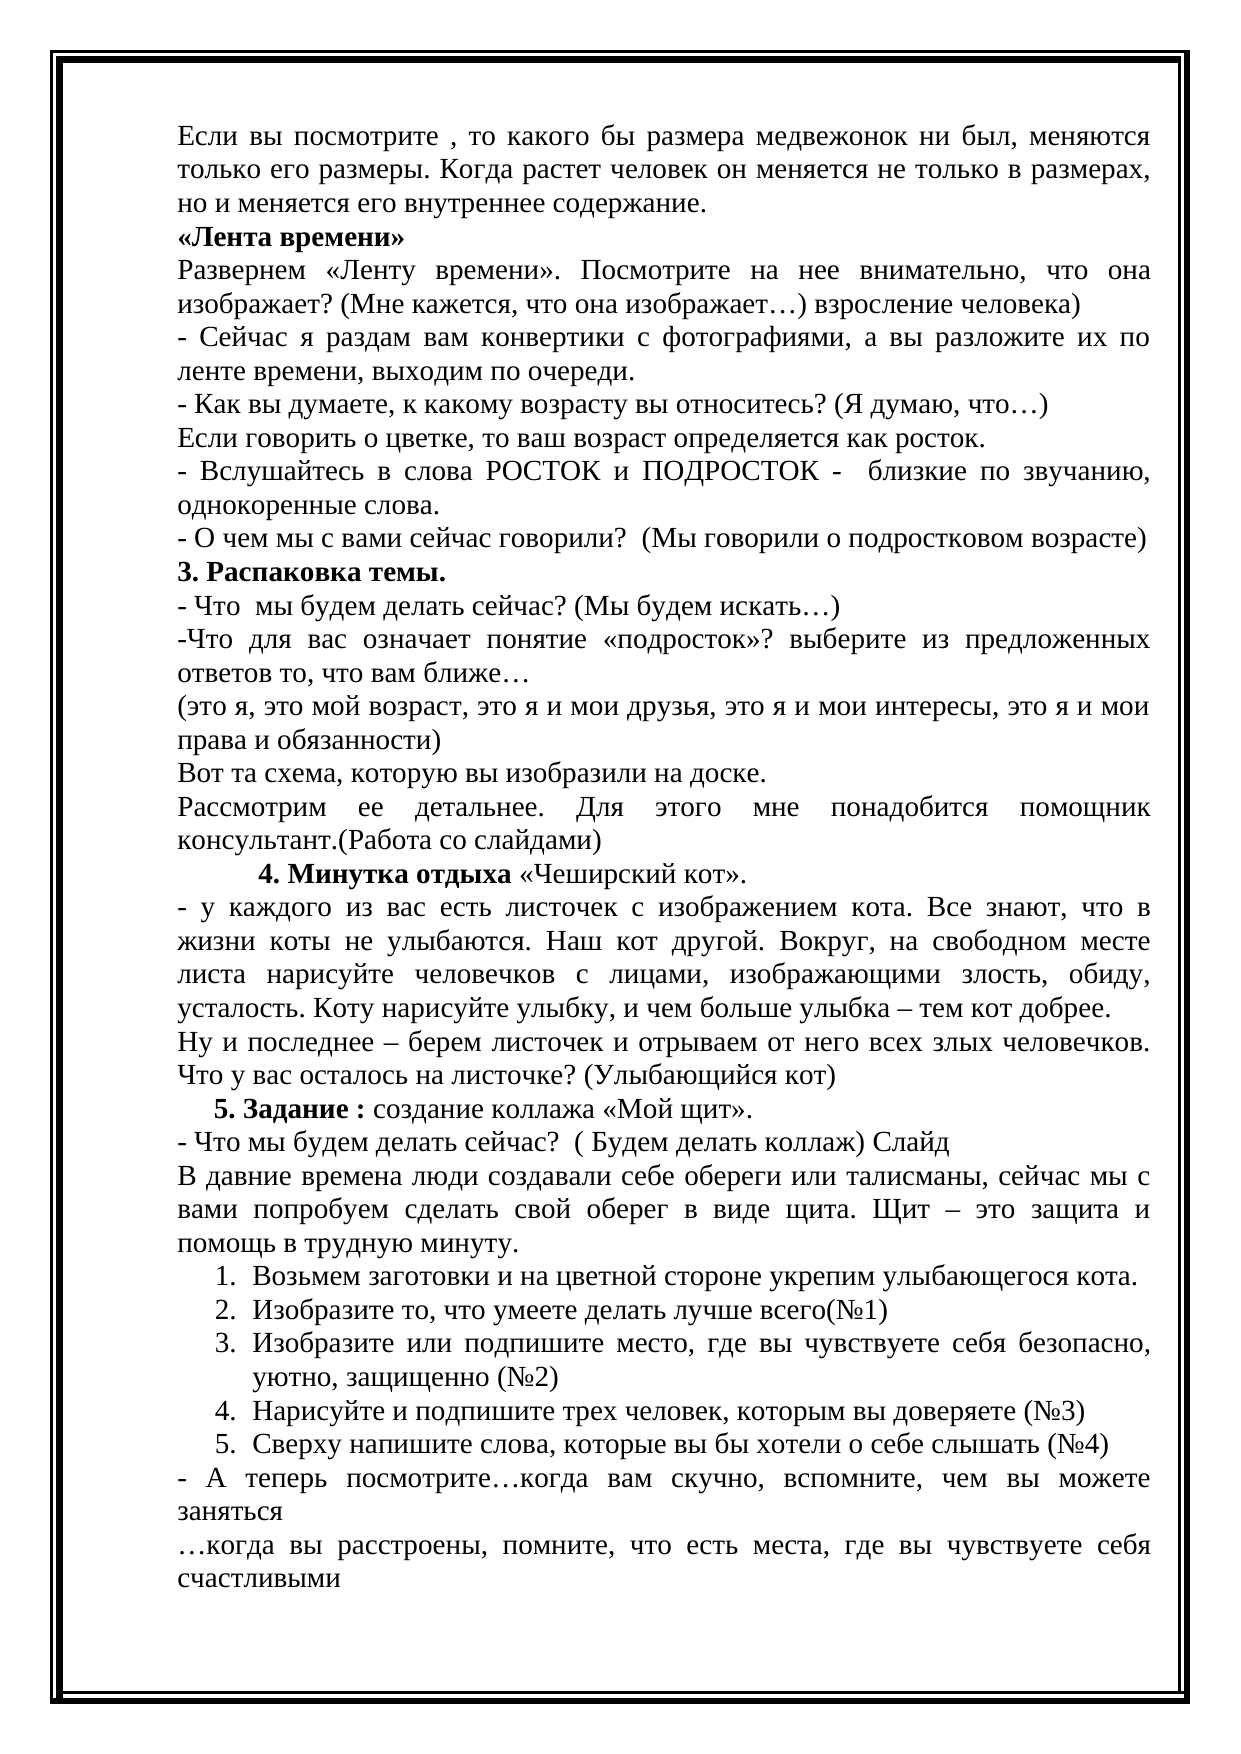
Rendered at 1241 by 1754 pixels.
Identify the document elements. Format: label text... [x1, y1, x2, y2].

text - Что мы будем делать сейчас? (Мы будем искать…) [177, 588, 1152, 621]
text 3. Распаковка темы. [177, 554, 1152, 588]
text Развернем «Ленту времени». Посмотрите на нее внимательно, что она изображает? (Мне кажется, что она изображает…) взросление человека) [177, 252, 1152, 319]
text - О чем мы с вами сейчас говорили? (Мы говорили о подростковом возрасте) [177, 521, 1152, 554]
text 5. Задание : создание коллажа «Мой щит». [177, 1091, 1152, 1124]
list Возьмем заготовки и на цветной стороне укрепим улыбающегося кота. [214, 1258, 1152, 1292]
text Ну и последнее – берем листочек и отрываем от него всех злых человечков. Что у вас осталось на листочке? (Улыбающийся кот) [177, 1024, 1152, 1091]
list Нарисуйте и подпишите трех человек, которым вы доверяете (№3) [214, 1393, 1152, 1426]
text Если говорить о цветке, то ваш возраст определяется как росток. [177, 420, 1152, 453]
text - Как вы думаете, к какому возрасту вы относитесь? (Я думаю, что…) [177, 386, 1152, 420]
text …когда вы расстроены, помните, что есть места, где вы чувствуете себя счастливыми [177, 1527, 1152, 1594]
list Изобразите или подпишите место, где вы чувствуете себя безопасно, уютно, защищенно (№2) [214, 1326, 1152, 1393]
text «Лента времени» [177, 219, 1152, 252]
text - Сейчас я раздам вам конвертики с фотографиями, а вы разложите их по ленте времени, выходим по очереди. [177, 319, 1152, 386]
text - А теперь посмотрите…когда вам скучно, вспомните, чем вы можете заняться [177, 1460, 1152, 1527]
text (это я, это мой возраст, это я и мои друзья, это я и мои интересы, это я и мои права и обязанности) [177, 688, 1152, 755]
text - Что мы будем делать сейчас? ( Будем делать коллаж) Слайд [177, 1124, 1152, 1158]
text В давние времена люди создавали себе обереги или талисманы, сейчас мы с вами попробуем сделать свой оберег в виде щита. Щит – это защита и помощь в трудную минуту. [177, 1158, 1152, 1258]
text Рассмотрим ее детальнее. Для этого мне понадобится помощник консультант.(Работа со слайдами) [177, 789, 1152, 856]
list Сверху напишите слова, которые вы бы хотели о себе слышать (№4) [214, 1426, 1152, 1460]
text Если вы посмотрите , то какого бы размера медвежонок ни был, меняются только его размеры. Когда растет человек он меняется не только в размерах, но и меняется его внутреннее содержание. [177, 118, 1152, 219]
text - у каждого из вас есть листочек с изображением кота. Все знают, что в жизни коты не улыбаются. Наш кот другой. Вокруг, на свободном месте листа нарисуйте человечков с лицами, изображающими злость, обиду, усталость. Коту нарисуйте улыбку, и чем больше улыбка – тем кот добрее. [177, 889, 1152, 1024]
text 4. Минутка отдыха «Чеширский кот». [177, 856, 1152, 889]
list Изобразите то, что умеете делать лучше всего(№1) [214, 1292, 1152, 1326]
text -Что для вас означает понятие «подросток»? выберите из предложенных ответов то, что вам ближе… [177, 621, 1152, 688]
text - Вслушайтесь в слова РОСТОК и ПОДРОСТОК - близкие по звучанию, однокоренные слова. [177, 453, 1152, 521]
text Вот та схема, которую вы изобразили на доске. [177, 755, 1152, 789]
